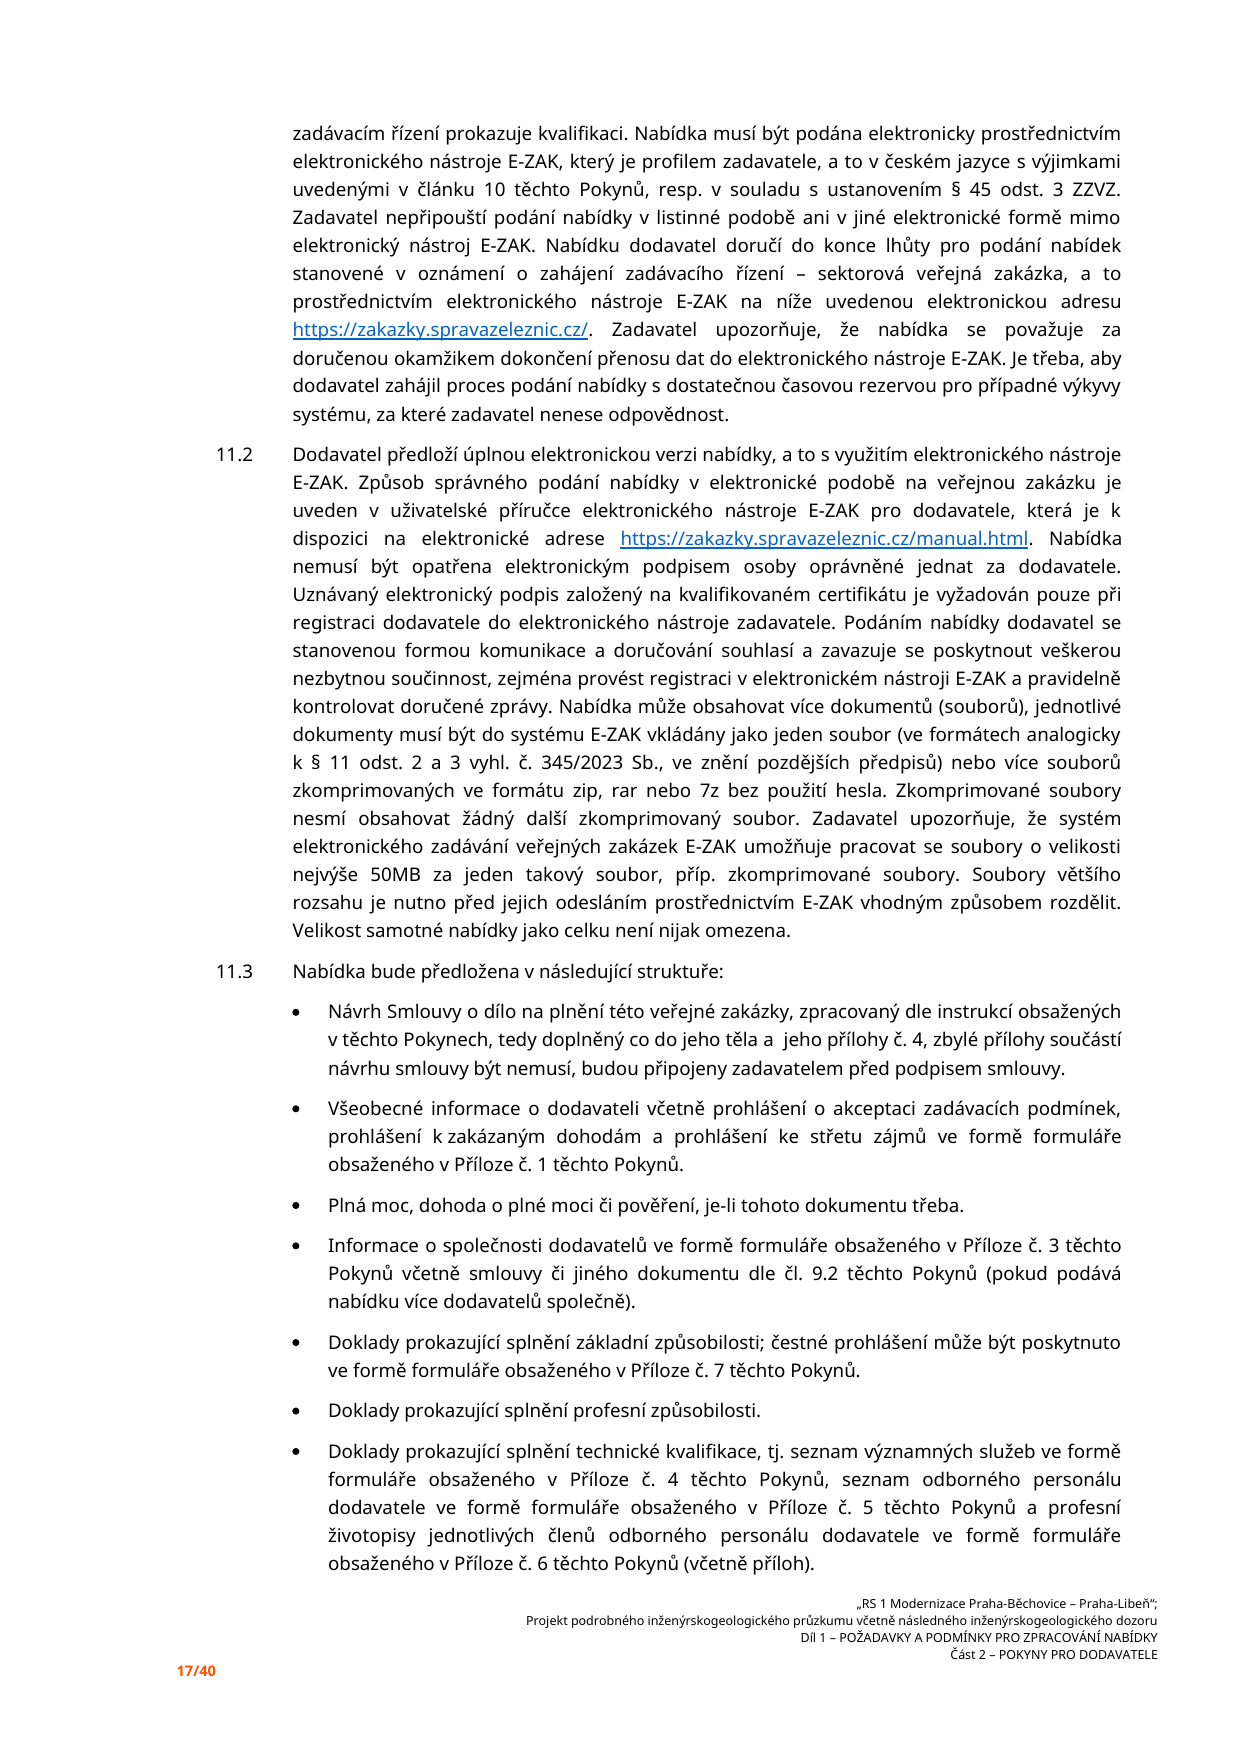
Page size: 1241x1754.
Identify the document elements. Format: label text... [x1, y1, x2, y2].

text Plná moc, dohoda o plné moci či pověření, je-li tohoto dokumentu třeba. [292, 1192, 1122, 1217]
text Návrh Smlouvy o dílo na plnění této veřejné zakázky, zpracovaný dle instrukcí obsažených v těchto Pokynech, tedy doplněný co do jeho těla a jeho přílohy č. 4, zbylé přílohy součástí návrhu smlouvy být nemusí, budou připojeny zadavatelem před podpisem smlouvy. [292, 999, 1122, 1080]
text Doklady prokazující splnění základní způsobilosti; čestné prohlášení může být poskytnuto ve formě formuláře obsaženého v Příloze č. 7 těchto Pokynů. [292, 1329, 1122, 1382]
text Doklady prokazující splnění technické kvalifikace, tj. seznam významných služeb ve formě formuláře obsaženého v Příloze č. 4 těchto Pokynů, seznam odborného personálu dodavatele ve formě formuláře obsaženého v Příloze č. 5 těchto Pokynů a profesní životopisy jednotlivých členů odborného personálu dodavatele ve formě formuláře obsaženého v Příloze č. 6 těchto Pokynů (včetně příloh). [292, 1438, 1122, 1576]
text Nabídka bude předložena v následující struktuře: [216, 958, 1122, 984]
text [216, 121, 1122, 426]
text Všeobecné informace o dodavateli včetně prohlášení o akceptaci zadávacích podmínek, prohlášení k zakázaným dohodám a prohlášení ke střetu zájmů ve formě formuláře obsaženého v Příloze č. 1 těchto Pokynů. [292, 1095, 1122, 1177]
text Doklady prokazující splnění profesní způsobilosti. [292, 1397, 1122, 1423]
text Dodavatel předloží úplnou elektronickou verzi nabídky, a to s využitím elektronického nástroje E-ZAK. Způsob správného podání nabídky v elektronické podobě na veřejnou zakázku je uveden v uživatelské příručce elektronického nástroje E-ZAK pro dodavatele, která je k dispozici na elektronické adrese https://zakazky.spravazeleznic.cz/manual.html. Nabídka nemusí být opatřena elektronickým podpisem osoby oprávněné jednat za dodavatele. Uznávaný elektronický podpis založený na kvalifikovaném certifikátu je vyžadován pouze při registraci dodavatele do elektronického nástroje zadavatele. Podáním nabídky dodavatel se stanovenou formou komunikace a doručování souhlasí a zavazuje se poskytnout veškerou nezbytnou součinnost, zejména provést registraci v elektronickém nástroji E-ZAK a pravidelně kontrolovat doručené zprávy. Nabídka může obsahovat více dokumentů (souborů), jednotlivé dokumenty musí být do systému E-ZAK vkládány jako jeden soubor (ve formátech analogicky k § 11 odst. 2 a 3 vyhl. č. 345/2023 Sb., ve znění pozdějších předpisů) nebo více souborů zkomprimovaných ve formátu zip, rar nebo 7z bez použití hesla. Zkomprimované soubory nesmí obsahovat žádný další zkomprimovaný soubor. Zadavatel upozorňuje, že systém elektronického zadávání veřejných zakázek E-ZAK umožňuje pracovat se soubory o velikosti nejvýše 50MB za jeden takový soubor, příp. zkomprimované soubory. Soubory většího rozsahu je nutno před jejich odesláním prostřednictvím E-ZAK vhodným způsobem rozdělit. Velikost samotné nabídky jako celku není nijak omezena. [216, 441, 1122, 943]
text Informace o společnosti dodavatelů ve formě formuláře obsaženého v Příloze č. 3 těchto Pokynů včetně smlouvy či jiného dokumentu dle čl. 9.2 těchto Pokynů (pokud podává nabídku více dodavatelů společně). [292, 1232, 1122, 1314]
